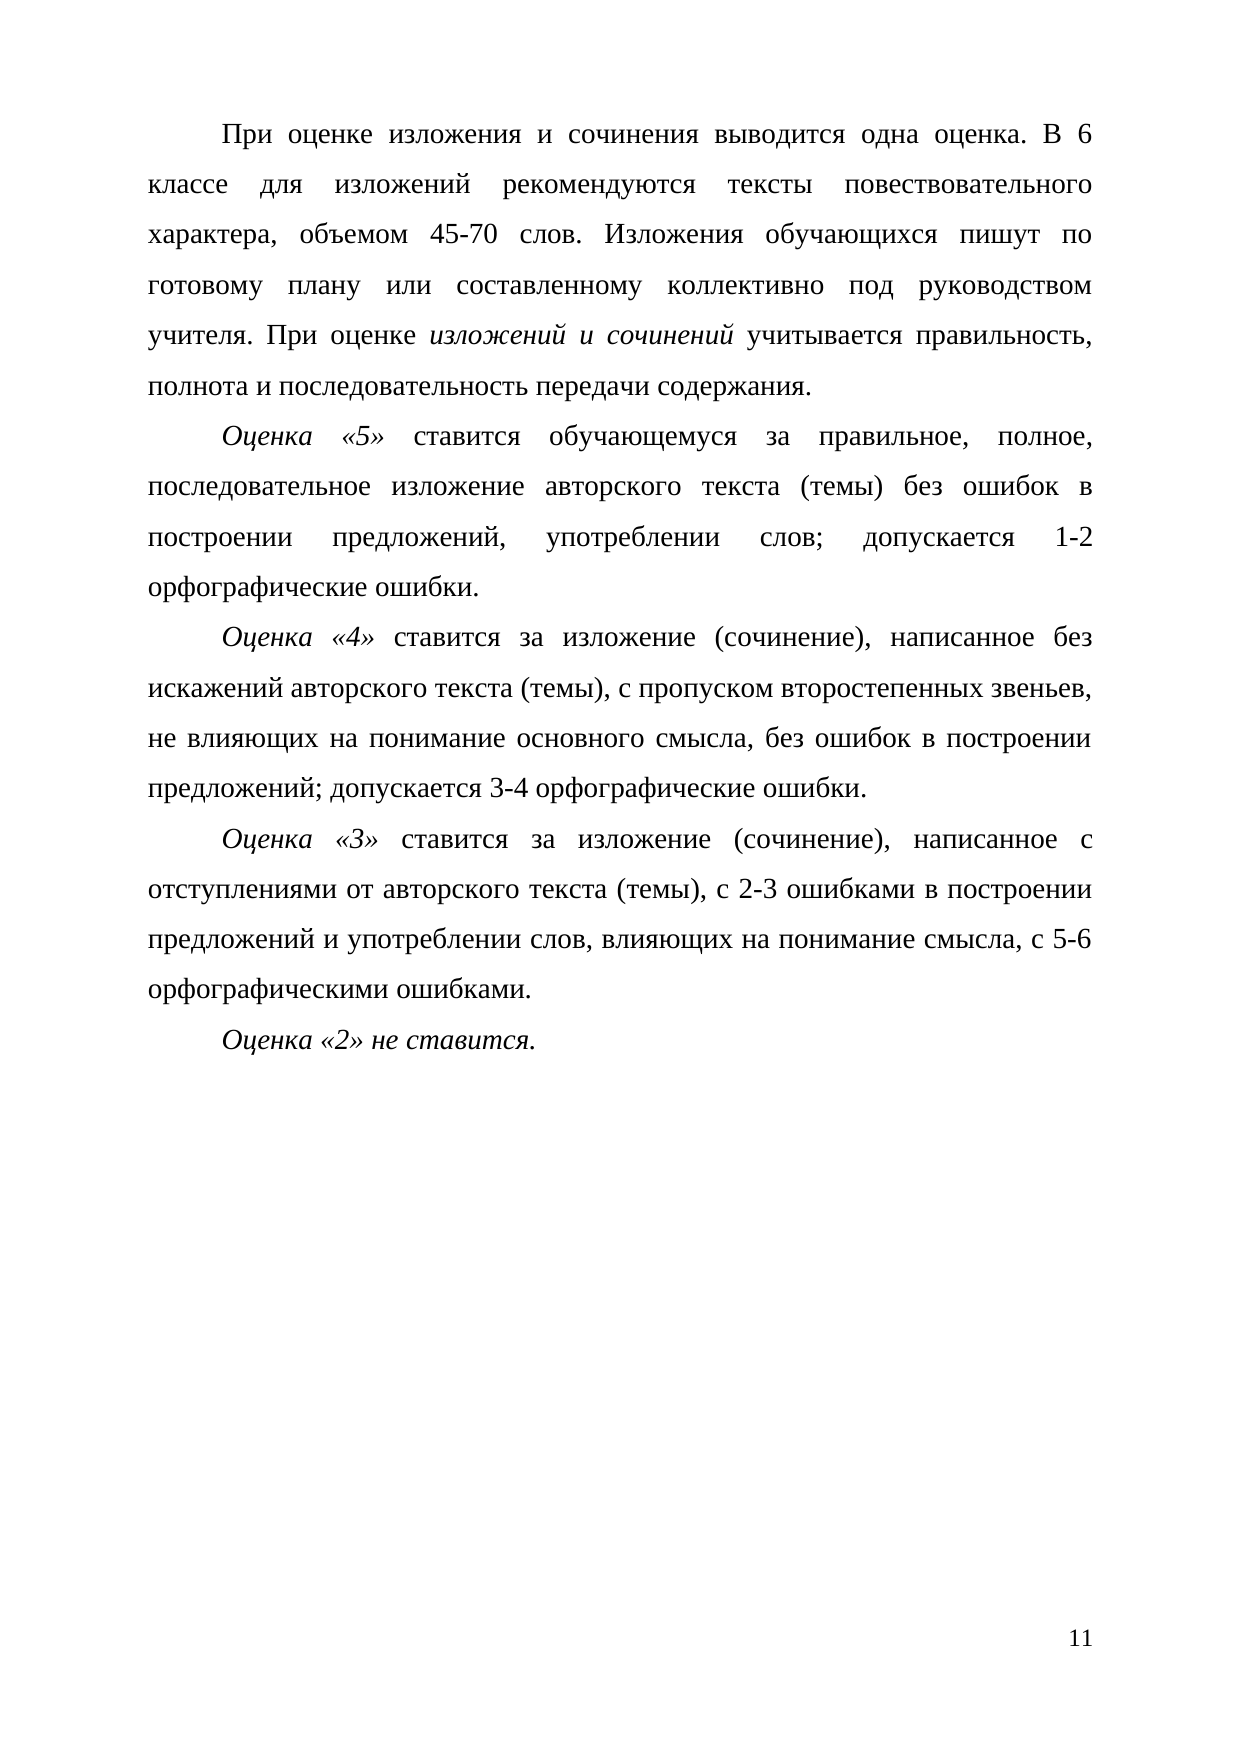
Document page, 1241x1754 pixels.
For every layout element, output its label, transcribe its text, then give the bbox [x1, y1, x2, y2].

text Оценка «5» ставится обучающемуся за правильное, полное, последовательное изложение авторского текста (темы) без ошибок в построении предложений, употреблении слов; допускается 1-2 орфографические ошибки. [148, 418, 1093, 603]
text Оценка «2» не ставится. [221, 1022, 1105, 1056]
text При оценке изложения и сочинения выводится одна оценка. В 6 классе для изложений рекомендуются тексты повествовательного характера, объемом 45-70 слов. Изложения обучающихся пишут по готовому плану или составленному коллективно под руководством учителя. При оценке изложений и сочинений учитывается правильность, полнота и последовательность передачи содержания. [148, 116, 1092, 401]
text 11 [135, 1623, 1093, 1652]
text Оценка «4» ставится за изложение (сочинение), написанное без искажений авторского текста (темы), с пропуском второстепенных звеньев, не влияющих на понимание основного смысла, без ошибок в построении предложений; допускается 3-4 орфографические ошибки. [148, 619, 1093, 804]
text Оценка «3» ставится за изложение (сочинение), написанное с отступлениями от авторского текста (темы), с 2-3 ошибками в построении предложений и употреблении слов, влияющих на понимание смысла, с 5-6 орфографическими ошибками. [148, 821, 1093, 1005]
